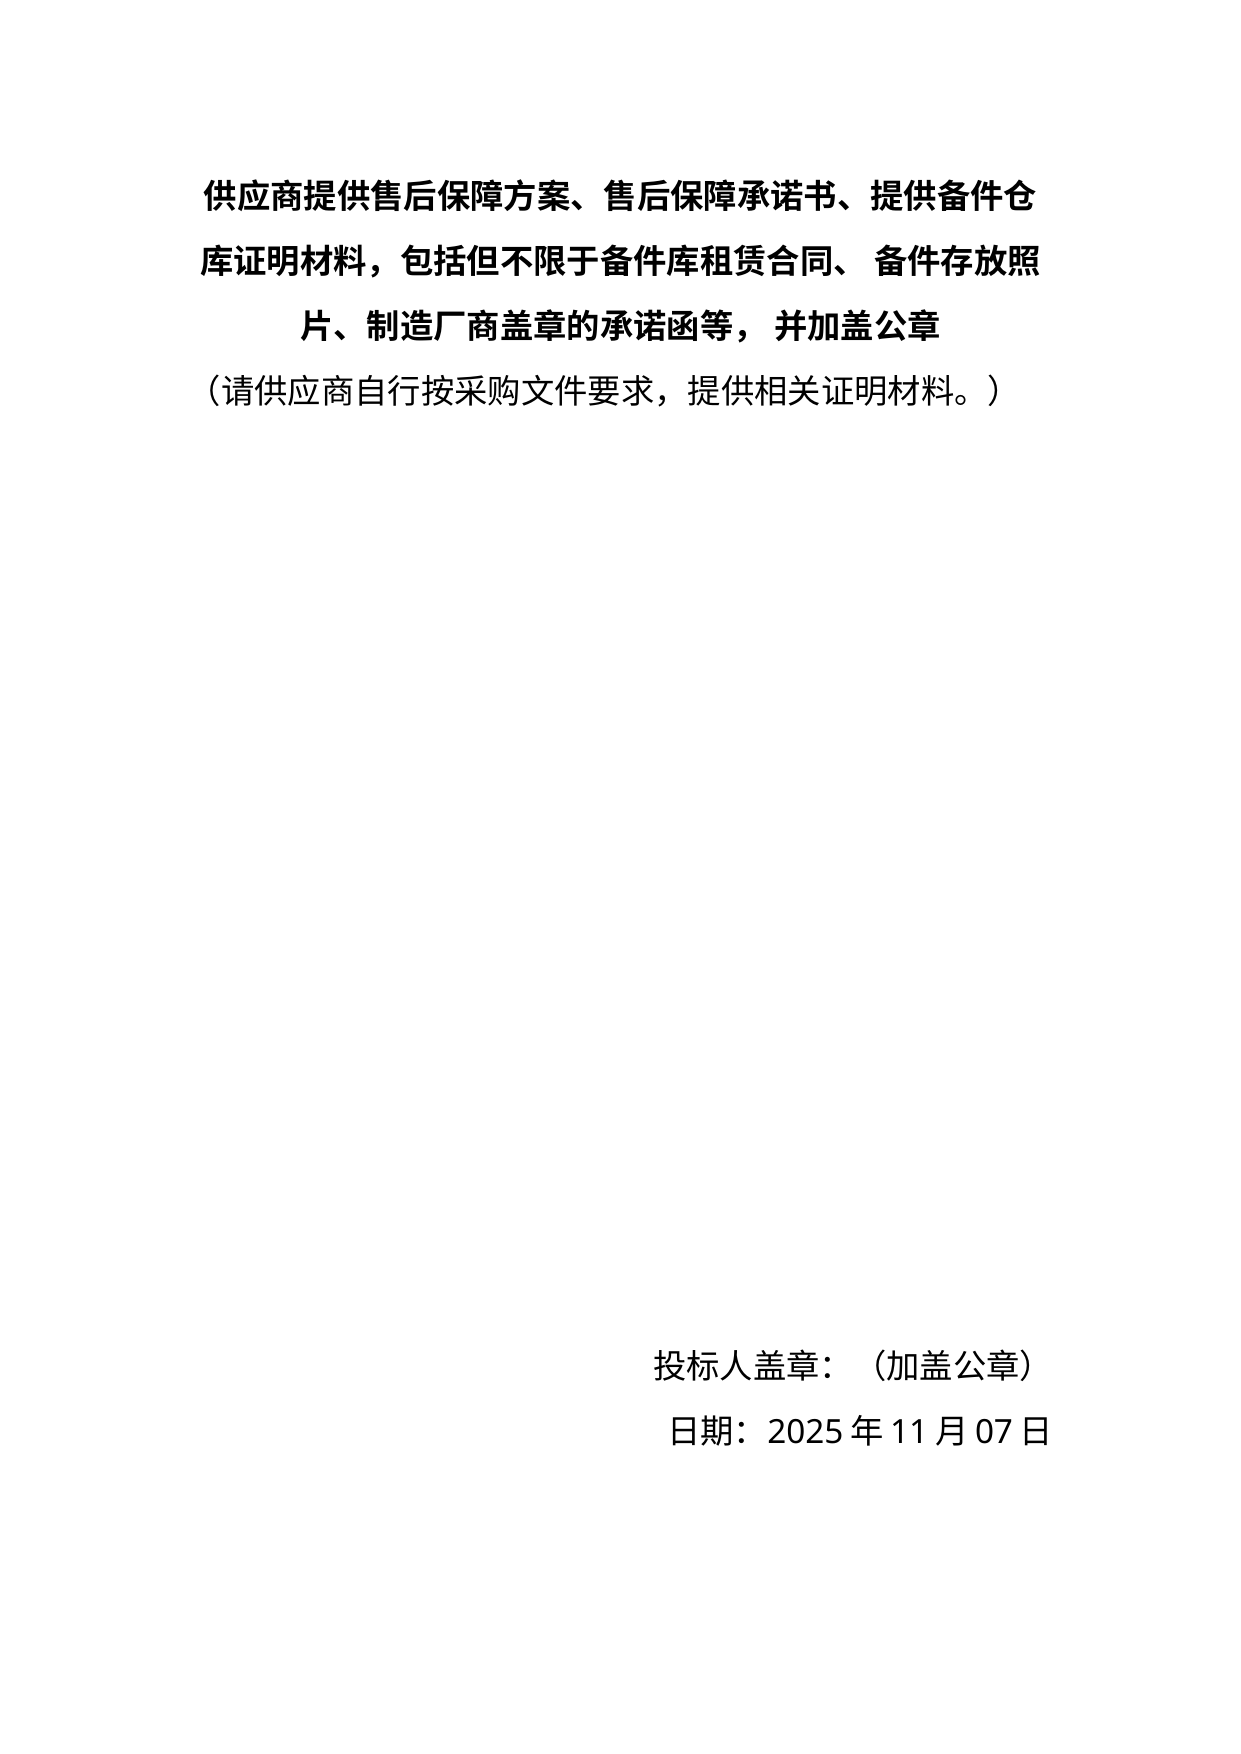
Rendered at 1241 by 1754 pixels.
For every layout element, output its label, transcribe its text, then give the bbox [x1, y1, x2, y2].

text （请供应商自行按采购文件要求，提供相关证明材料。） [187, 357, 1053, 422]
text 供应商提供售后保障方案、售后保障承诺书、提供备件仓库证明材料，包括但不限于备件库租赁合同、 备件存放照片、制造厂商盖章的承诺函等， 并加盖公章 [187, 162, 1053, 357]
subtitle 日期：2025年11月07日 [187, 1397, 1053, 1462]
subtitle 投标人盖章：（加盖公章） [187, 1332, 1053, 1397]
